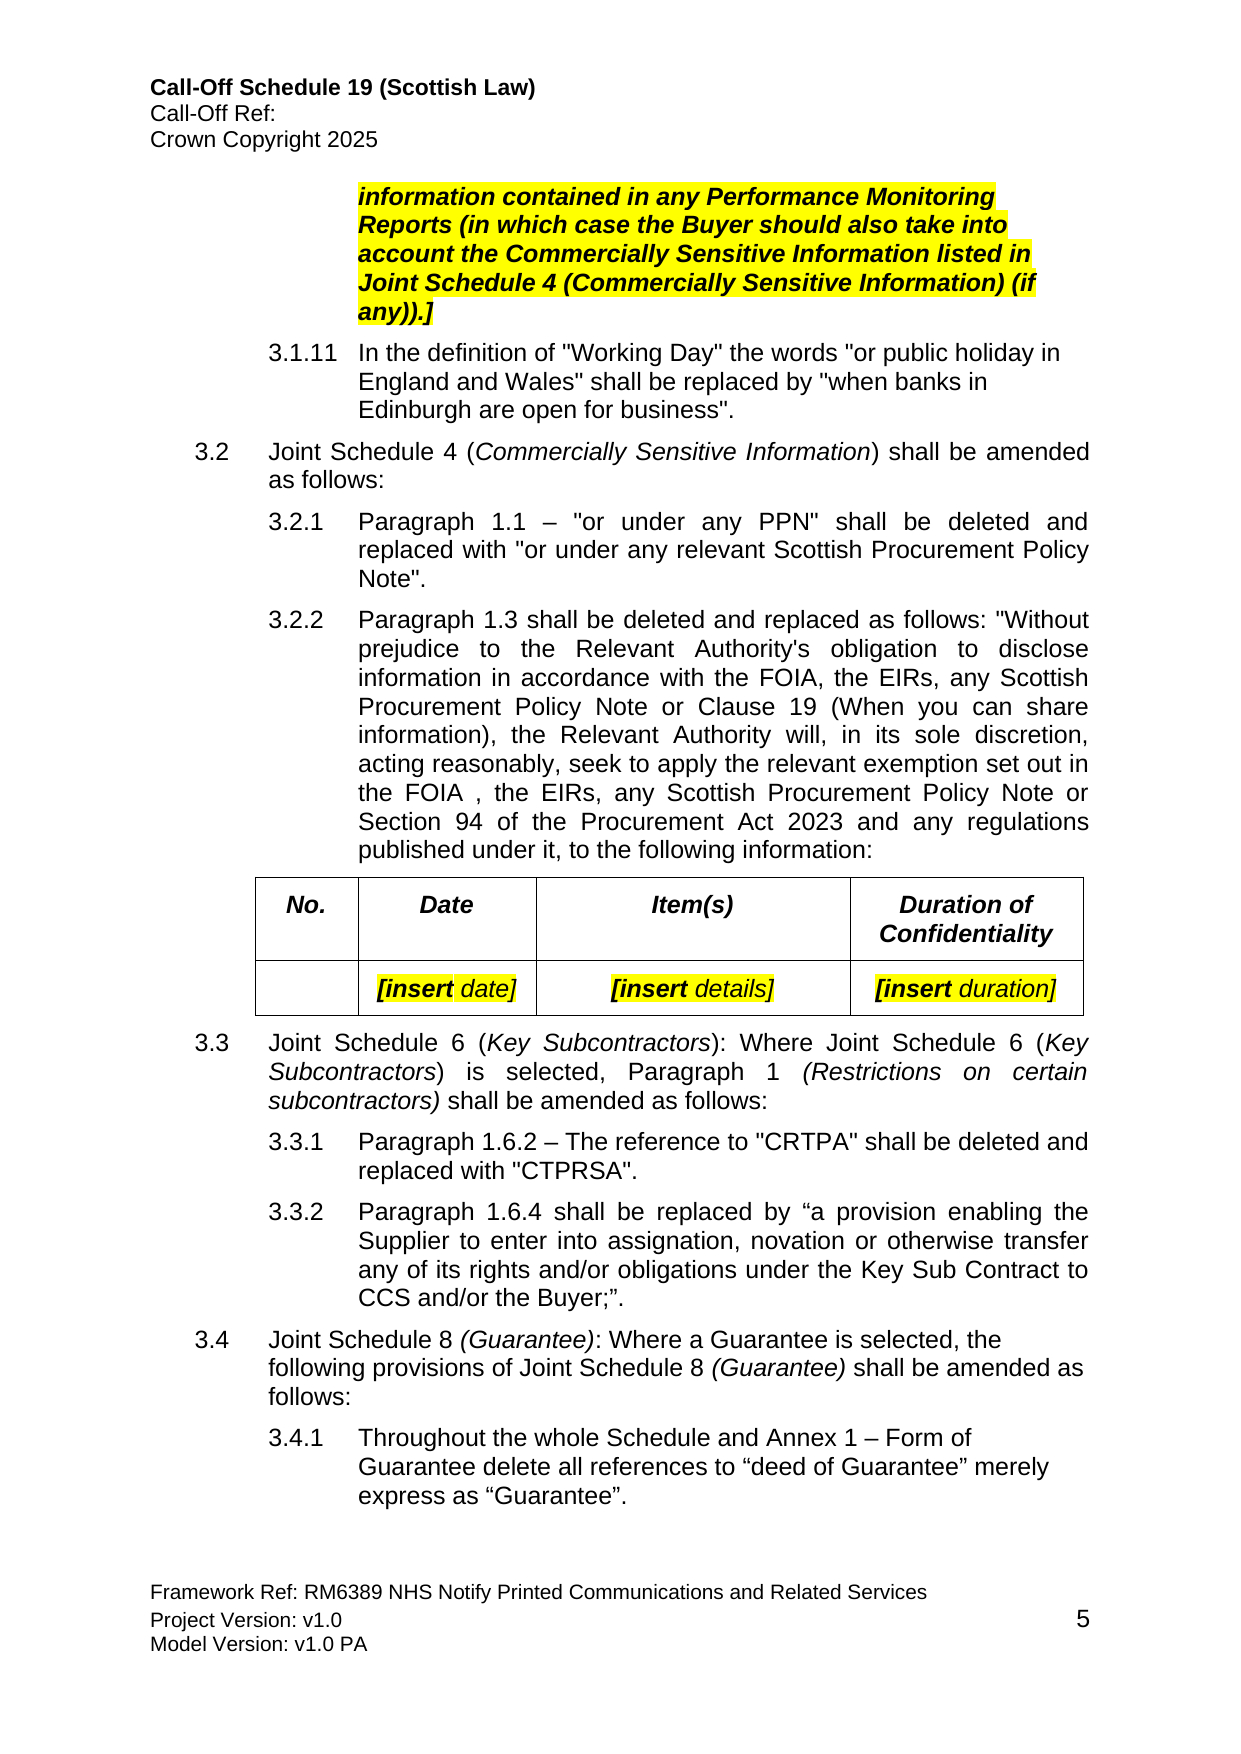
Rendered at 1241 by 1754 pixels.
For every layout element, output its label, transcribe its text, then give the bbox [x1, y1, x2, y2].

list In the definition of "Working Day" the words "or public holiday in England and Wales" shall be replaced by "when banks in Edinburgh are open for business". [268, 338, 1090, 424]
list Paragraph 1.6.2 – The reference to "CRTPA" shall be deleted and replaced with "CTPRSA". [268, 1127, 1090, 1185]
list Joint Schedule 4 (Commercially Sensitive Information) shall be amended as follows: [194, 437, 1090, 494]
table_cell [insert duration] [851, 961, 1083, 1015]
table_cell [insert details] [537, 961, 850, 1015]
list Throughout the whole Schedule and Annex 1 – Form of Guarantee delete all references to “deed of Guarantee” merely express as “Guarantee”. [268, 1423, 1090, 1510]
table_header No. [256, 878, 358, 960]
list Joint Schedule 8 (Guarantee): Where a Guarantee is selected, the following provisions of Joint Schedule 8 (Guarantee) shall be amended as follows: [194, 1325, 1090, 1411]
table_cell [insert date] [359, 961, 536, 1015]
list Paragraph 1.3 shall be deleted and replaced as follows: "Without prejudice to the Relevant Authority's obligation to disclose information in accordance with the FOIA, the EIRs, any Scottish Procurement Policy Note or Clause 19 (When you can share information), the Relevant Authority will, in its sole discretion, acting reasonably, seek to apply the relevant exemption set out in the FOIA , the EIRs, any Scottish Procurement Policy Note or Section 94 of the Procurement Act 2023 and any regulations published under it, to the following information: [268, 605, 1090, 864]
table_header Item(s) [537, 878, 850, 960]
table_header Date [359, 878, 536, 960]
list Paragraph 1.6.4 shall be replaced by “a provision enabling the Supplier to enter into assignation, novation or otherwise transfer any of its rights and/or obligations under the Key Sub Contract to CCS and/or the Buyer;”. [268, 1197, 1090, 1312]
list Joint Schedule 6 (Key Subcontractors): Where Joint Schedule 6 (Key Subcontractors) is selected, Paragraph 1 (Restrictions on certain subcontractors) shall be amended as follows: [194, 1028, 1090, 1115]
table_cell [256, 961, 358, 1015]
table_header Duration of Confidentiality [851, 878, 1083, 960]
list Paragraph 1.1 – "or under any PPN" shall be deleted and replaced with "or under any relevant Scottish Procurement Policy Note". [268, 507, 1090, 593]
